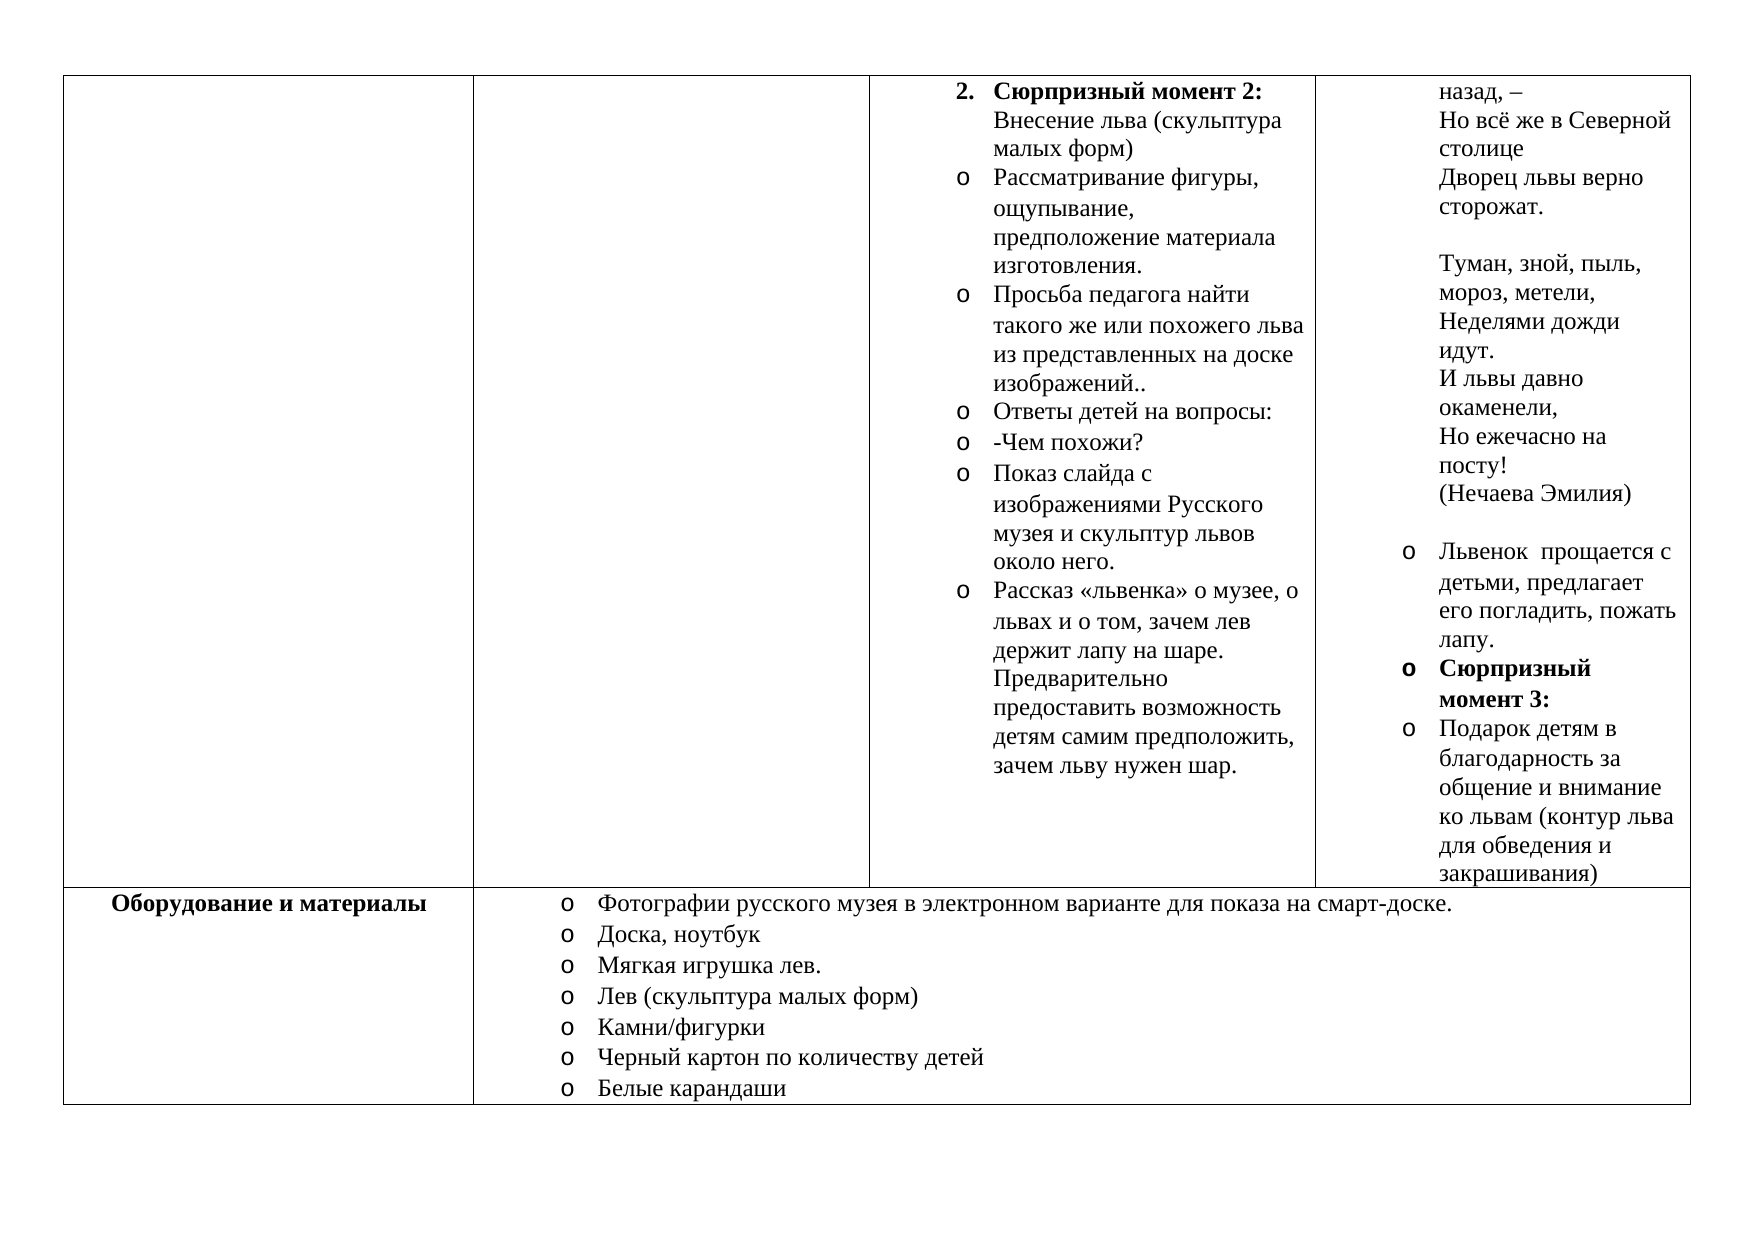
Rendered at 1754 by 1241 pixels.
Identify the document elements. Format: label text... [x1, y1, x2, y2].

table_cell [1316, 76, 1690, 887]
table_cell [870, 76, 1315, 887]
table_cell Фотографии русского музея в электронном варианте для показа на смарт-доске. Доска, ноутбук Мягкая игрушка лев. Лев (скульптура малых форм) Камни/фигурки Черный картон по количеству детей Белые карандаши [474, 888, 1690, 1104]
table_cell Оборудование и материалы [64, 888, 473, 1104]
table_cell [474, 76, 869, 887]
